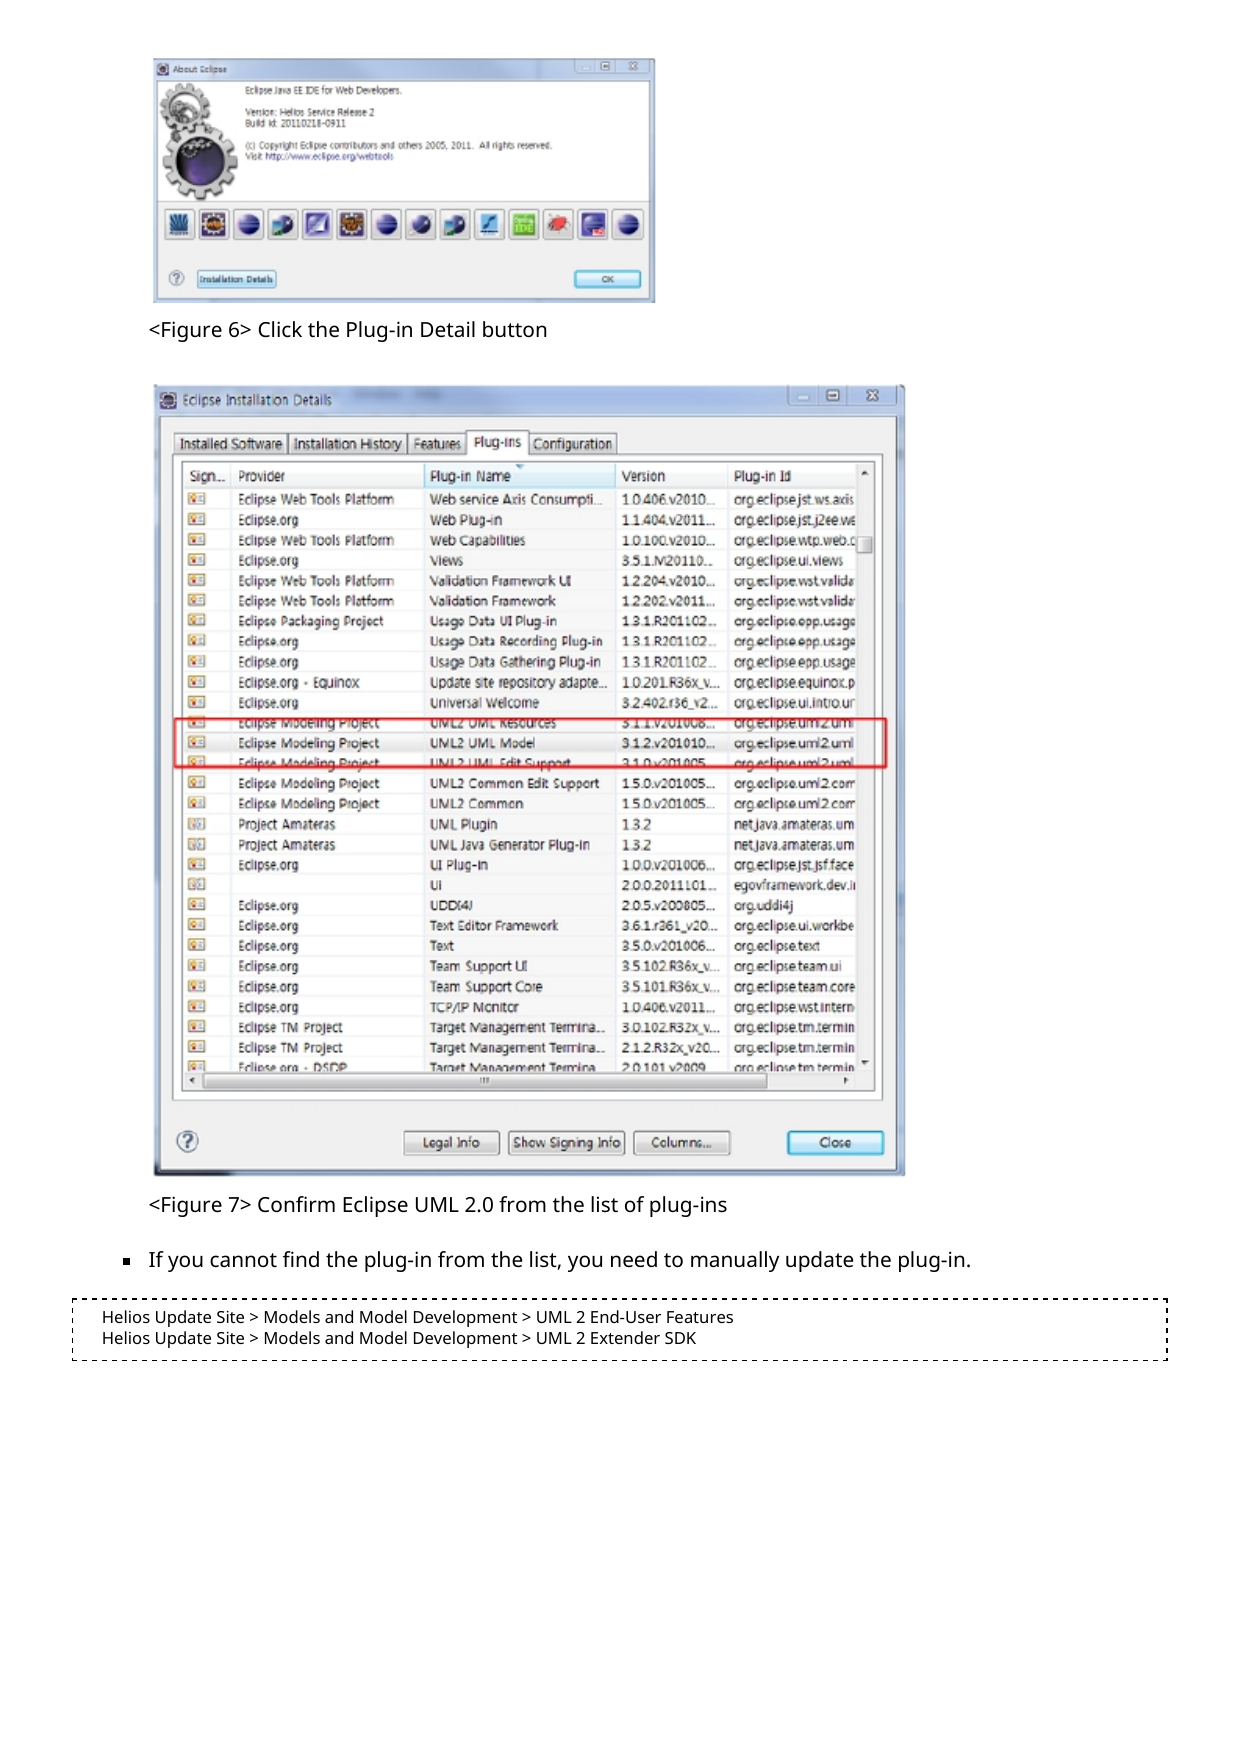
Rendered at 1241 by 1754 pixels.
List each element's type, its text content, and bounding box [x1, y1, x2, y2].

text <Figure 7> Confirm Eclipse UML 2.0 from the list of plug-ins [148, 1191, 1240, 1217]
picture [152, 57, 657, 303]
picture [152, 383, 907, 1178]
text <Figure 6> Click the Plug-in Detail button [148, 317, 1240, 343]
text Helios Update Site > Models and Model Development > UML 2 End-User Features [102, 1309, 1240, 1327]
text If you cannot find the plug-in from the list, you need to manually update the plug-in. [148, 1246, 1240, 1272]
text Helios Update Site > Models and Model Development > UML 2 Extender SDK [102, 1327, 1240, 1349]
